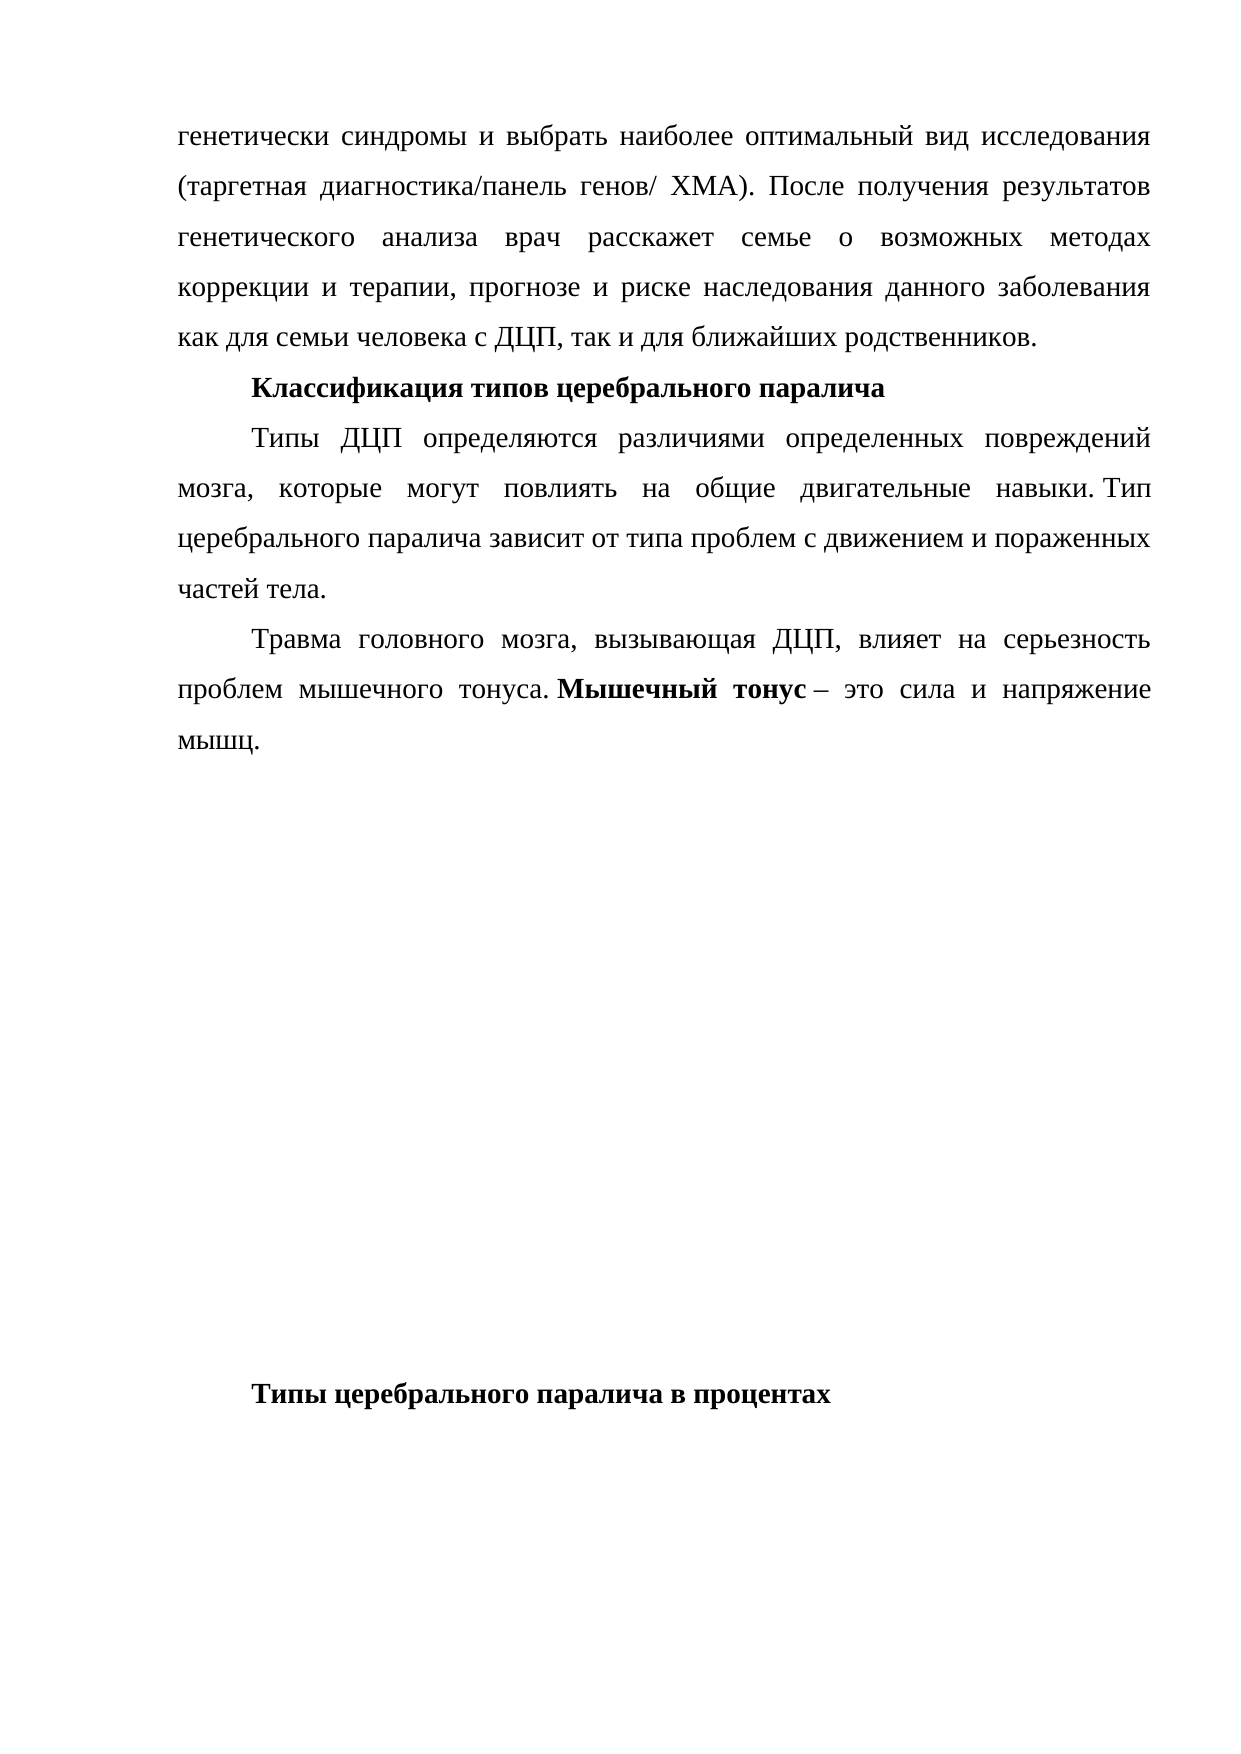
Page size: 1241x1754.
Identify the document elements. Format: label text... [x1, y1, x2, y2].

text Классификация типов церебрального паралича [177, 370, 1152, 403]
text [177, 118, 1152, 353]
text Типы ДЦП определяются различиями определенных повреждений мозга, которые могут повлиять на общие двигательные навыки. Тип церебрального паралича зависит от типа проблем с движением и пораженных частей тела. [177, 420, 1152, 604]
text Типы церебрального паралича в процентах [177, 1376, 1152, 1409]
text Травма головного мозга, вызывающая ДЦП, влияет на серьезность проблем мышечного тонуса. Мышечный тонус – это сила и напряжение мышц. [177, 621, 1152, 755]
